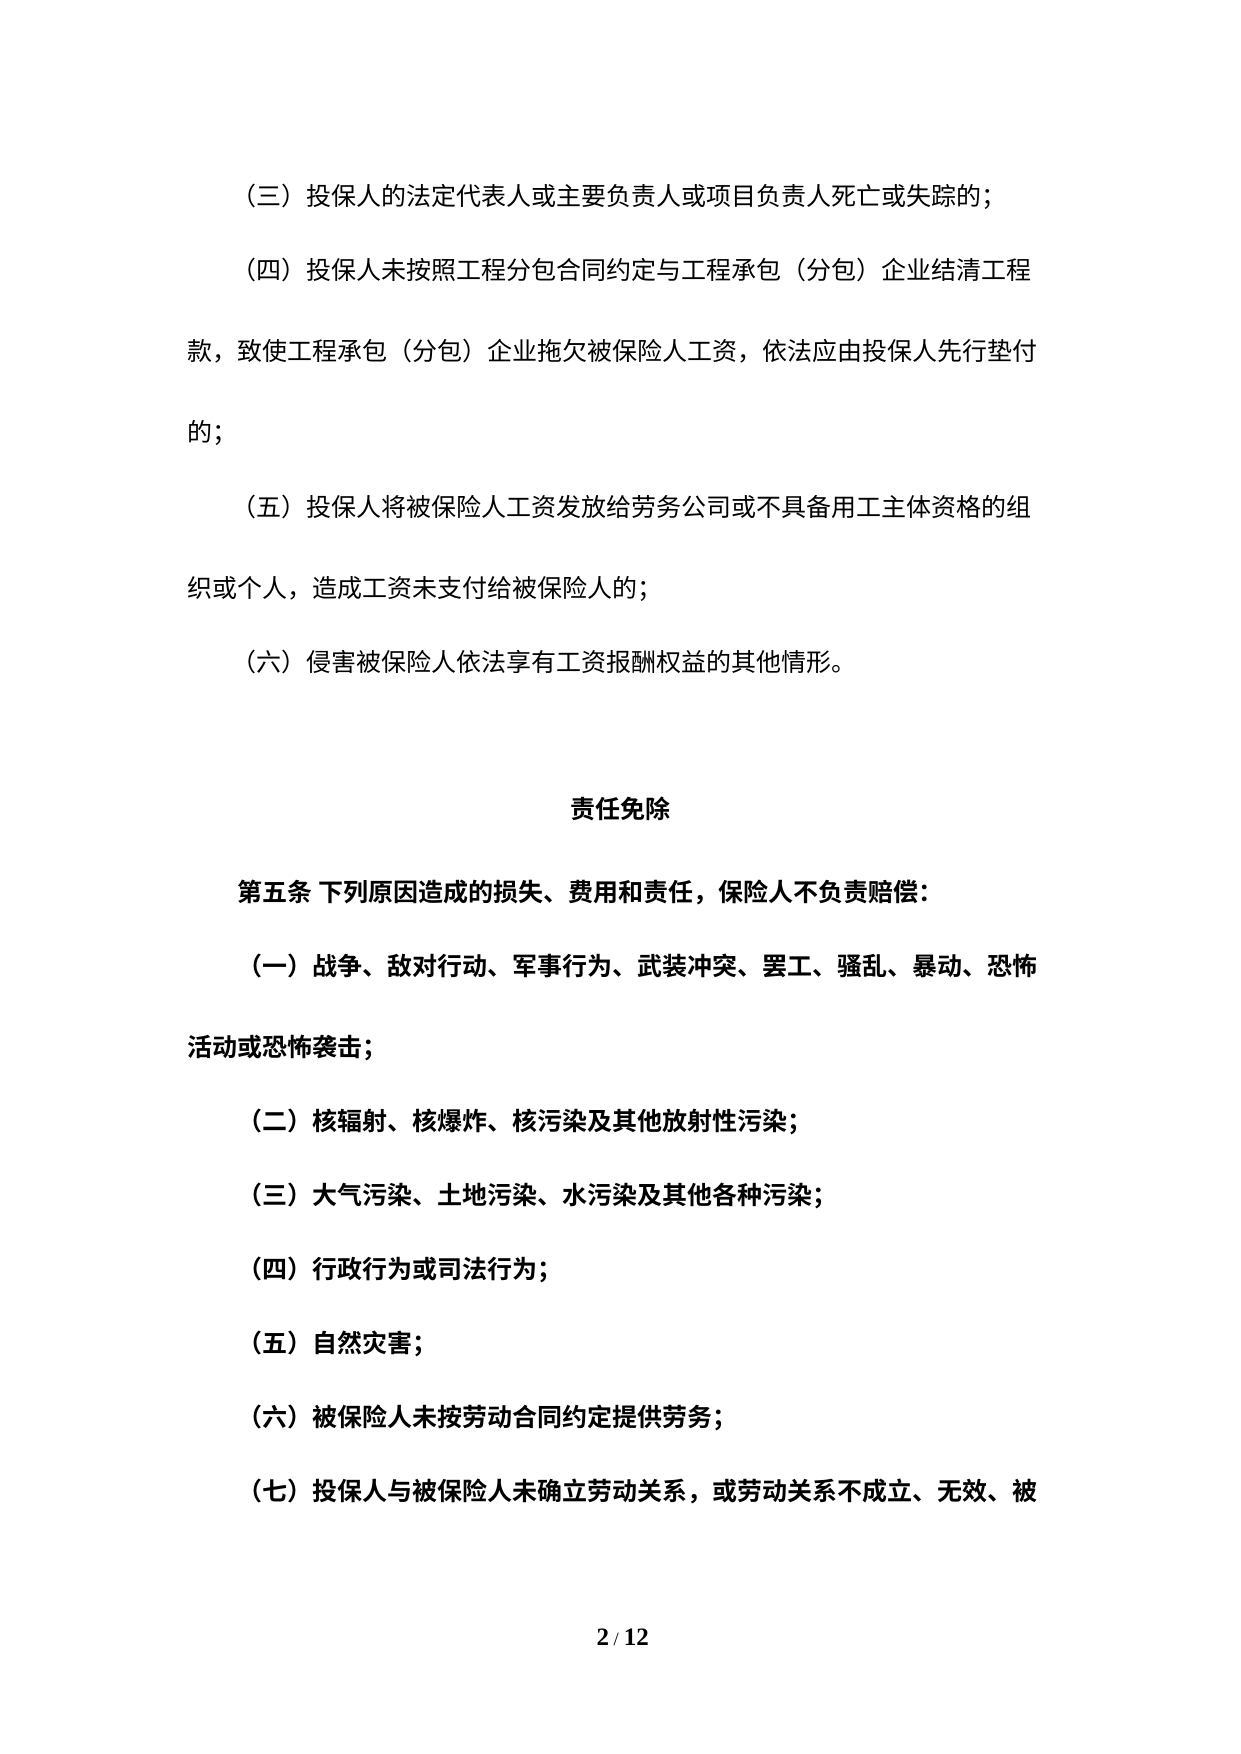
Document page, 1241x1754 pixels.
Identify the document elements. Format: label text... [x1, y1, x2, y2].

text （六）被保险人未按劳动合同约定提供劳务； [187, 1383, 1053, 1448]
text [187, 1457, 1053, 1522]
text 第五条 下列原因造成的损失、费用和责任，保险人不负责赔偿： [187, 858, 1053, 923]
text （一）战争、敌对行动、军事行为、武装冲突、罢工、骚乱、暴动、恐怖活动或恐怖袭击； [187, 932, 1053, 1078]
text 责任免除 [187, 775, 1053, 840]
text （五）自然灾害； [187, 1309, 1053, 1374]
text （五）投保人将被保险人工资发放给劳务公司或不具备用工主体资格的组织或个人，造成工资未支付给被保险人的； [187, 473, 1053, 619]
text （四）投保人未按照工程分包合同约定与工程承包（分包）企业结清工程款，致使工程承包（分包）企业拖欠被保险人工资，依法应由投保人先行垫付的； [187, 236, 1053, 463]
text （三）投保人的法定代表人或主要负责人或项目负责人死亡或失踪的； [187, 162, 1053, 227]
text （六）侵害被保险人依法享有工资报酬权益的其他情形。 [187, 628, 1053, 693]
text （三）大气污染、土地污染、水污染及其他各种污染； [187, 1161, 1053, 1226]
text （四）行政行为或司法行为； [187, 1235, 1053, 1300]
text （二）核辐射、核爆炸、核污染及其他放射性污染； [187, 1087, 1053, 1152]
